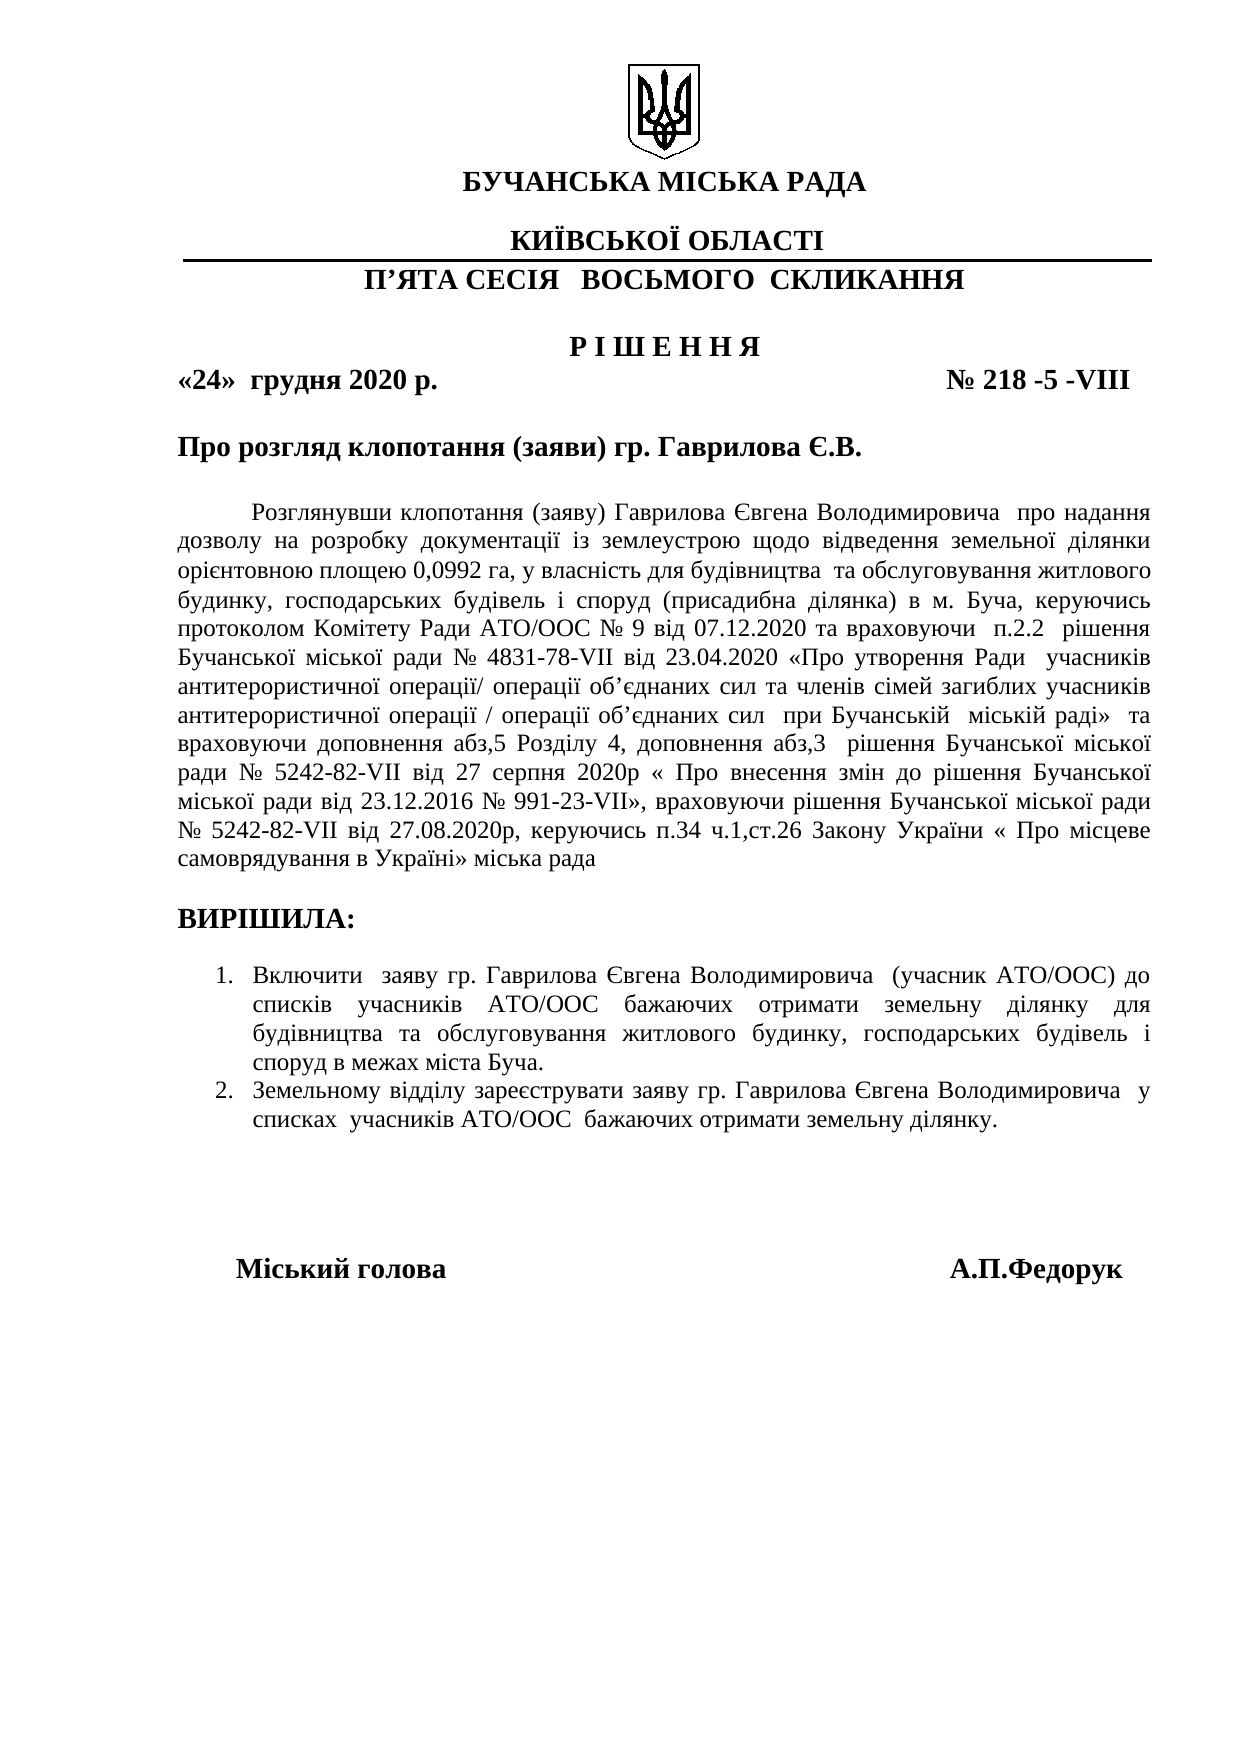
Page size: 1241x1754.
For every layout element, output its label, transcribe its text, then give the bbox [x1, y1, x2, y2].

list Земельному відділу зареєструвати заяву гр. Гаврилова Євгена Володимировича у списках учасників АТО/ООС бажаючих отримати земельну ділянку. [215, 1075, 1152, 1133]
text Про розгляд клопотання (заяви) гр. Гаврилова Є.В. [177, 429, 1152, 463]
text КИЇВСЬКОЇ ОБЛАСТІ [183, 223, 1152, 259]
text Розглянувши клопотання (заяву) Гаврилова Євгена Володимировича про надання дозволу на розробку документації із землеустрою щодо відведення земельної ділянки орієнтовною площею 0,0992 га, у власність для будівництва та обслуговування житлового будинку, господарських будівель і споруд (присадибна ділянка) в м. Буча, керуючись протоколом Комітету Ради АТО/ООС № 9 від 07.12.2020 та враховуючи п.2.2 рішення Бучанської міської ради № 4831-78-VІІ від 23.04.2020 «Про утворення Ради учасників антитерористичної операції/ операції об’єднаних сил та членів сімей загиблих учасників антитерористичної операції / операції об’єднаних сил при Бучанській міській раді» та враховуючи доповнення абз,5 Розділу 4, доповнення абз,3 рішення Бучанської міської ради № 5242-82-VІІ від 27 серпня 2020р « Про внесення змін до рішення Бучанської міської ради від 23.12.2016 № 991-23-VІІ», враховуючи рішення Бучанської міської ради № 5242-82-VІІ від 27.08.2020р, керуючись п.34 ч.1,ст.26 Закону України « Про місцеве самоврядування в Україні» міська рада [177, 497, 1152, 872]
text Р І Ш Е Н Н Я [177, 329, 1152, 362]
text «24» грудня 2020 р. № 218 -5 -VІІІ [177, 362, 1152, 396]
text Міський голова А.П.Федорук [177, 1252, 1152, 1285]
list Включити заяву гр. Гаврилова Євгена Володимировича (учасник АТО/ООС) до списків учасників АТО/ООС бажаючих отримати земельну ділянку для будівництва та обслуговування житлового будинку, господарських будівель і споруд в межах міста Буча. [215, 960, 1152, 1075]
text БУЧАНСЬКА МІСЬКА РАДА [177, 164, 1152, 197]
text П’ЯТА СЕСІЯ ВОСЬМОГО СКЛИКАННЯ [177, 262, 1152, 295]
text ВИРІШИЛА: [177, 901, 1152, 934]
